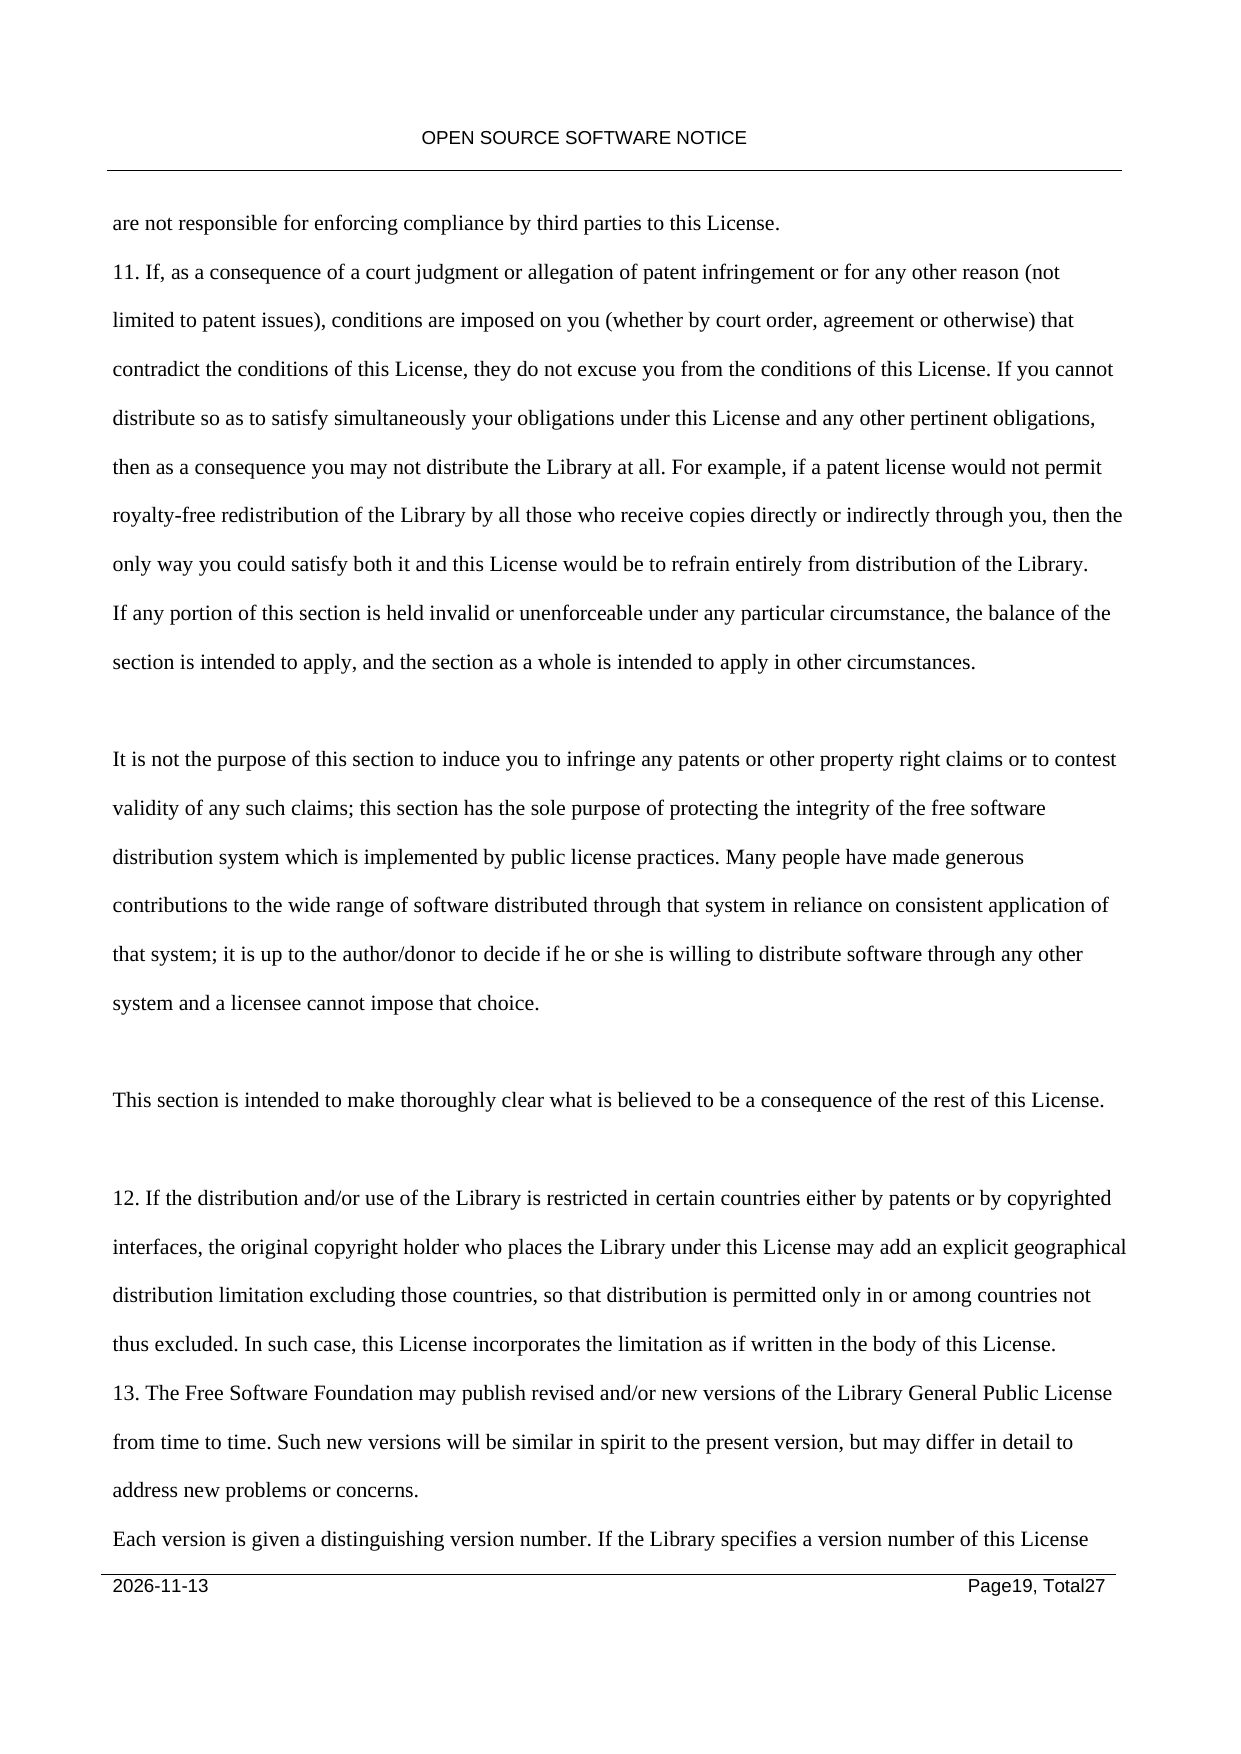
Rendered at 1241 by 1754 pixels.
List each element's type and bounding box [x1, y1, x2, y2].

text [112, 206, 1128, 1555]
